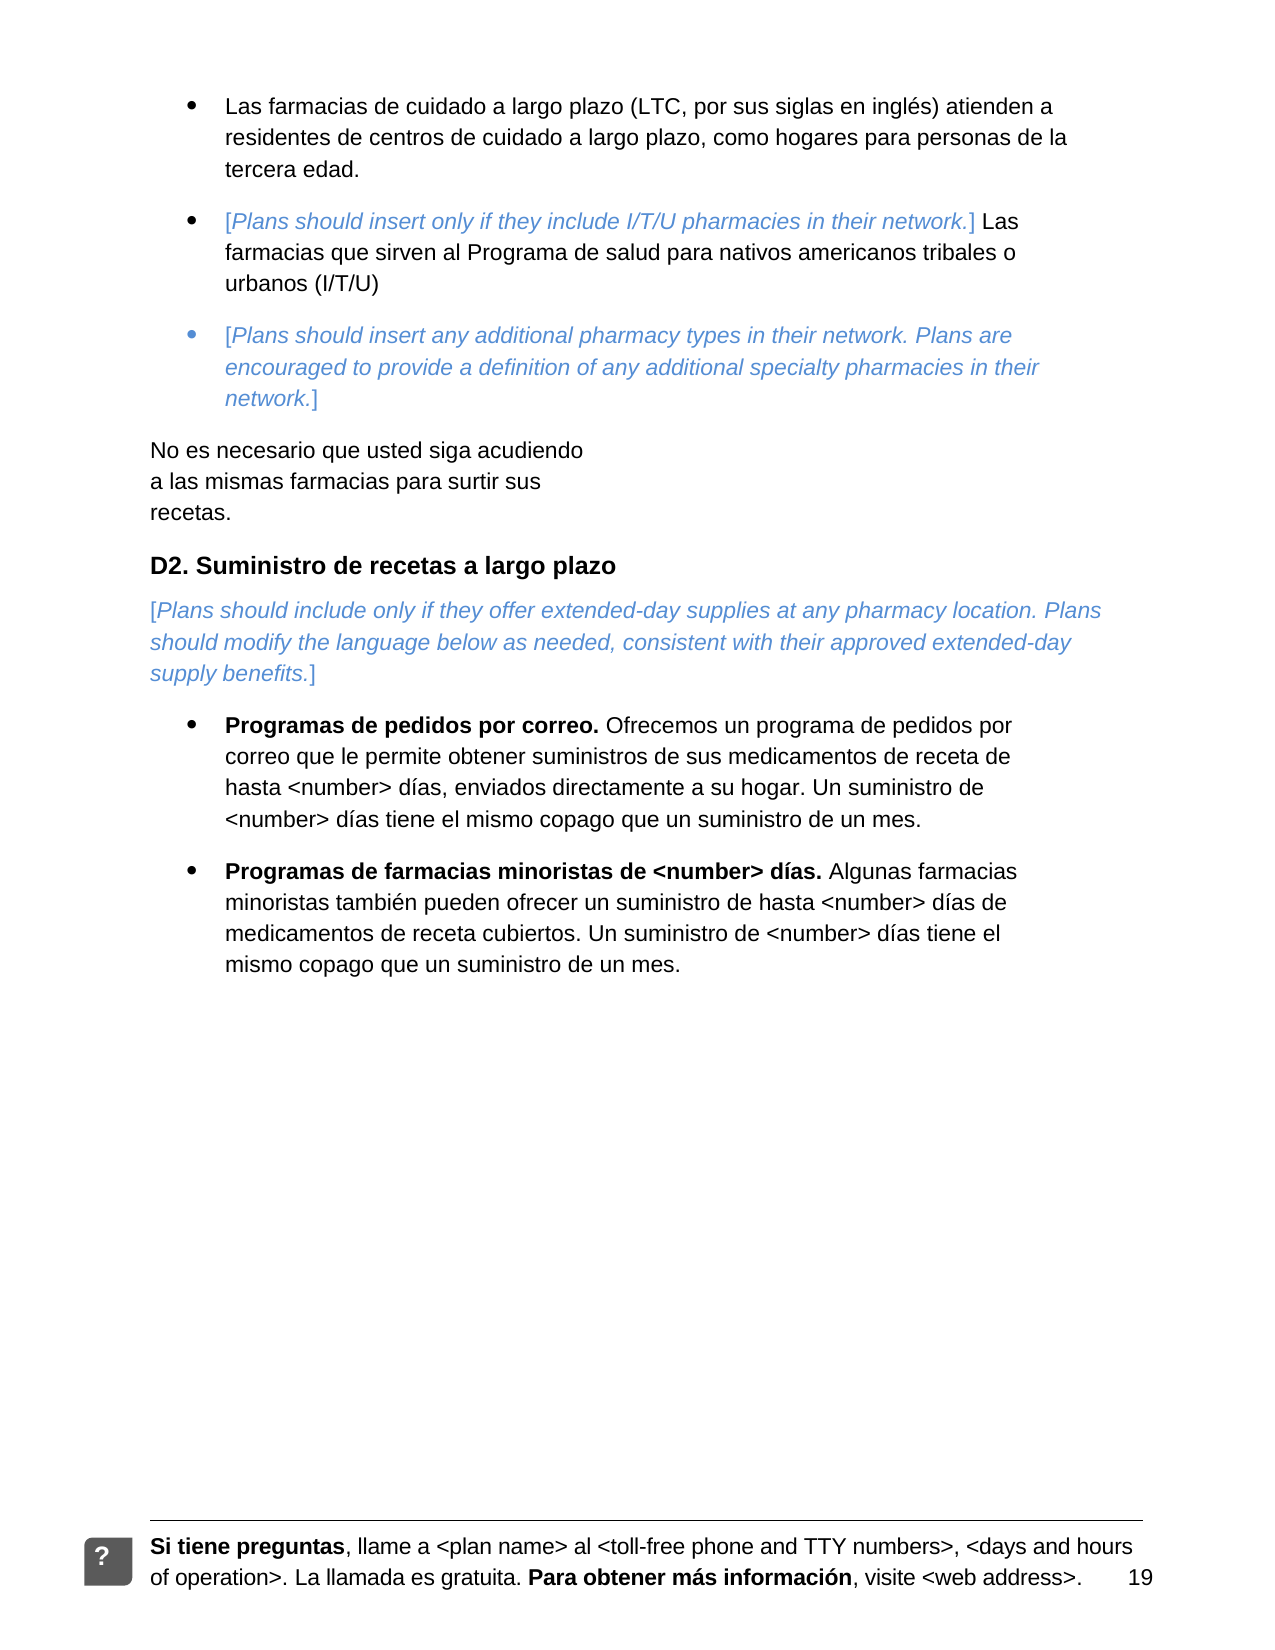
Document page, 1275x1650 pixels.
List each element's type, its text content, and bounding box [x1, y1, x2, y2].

subtitle D2. Suministro de recetas a largo plazo [150, 548, 1068, 581]
text [Plans should insert only if they include I/T/U pharmacies in their network.] Las farmacias que sirven al Programa de salud para nativos americanos tribales o urbanos (I/T/U) [187, 204, 1068, 298]
text [Plans should include only if they offer extended-day supplies at any pharmacy location. Plans should modify the language below as needed, consistent with their approved extended-day supply benefits.] [150, 594, 1143, 687]
list No es necesario que usted siga acudiendo a las mismas farmacias para surtir sus recetas. [150, 433, 600, 527]
text Programas de pedidos por correo. Ofrecemos un programa de pedidos por correo que le permite obtener suministros de sus medicamentos de receta de hasta <number> días, enviados directamente a su hogar. Un suministro de <number> días tiene el mismo copago que un suministro de un mes. [187, 708, 1068, 833]
list [Plans should insert any additional pharmacy types in their network. Plans are encouraged to provide a definition of any additional specialty pharmacies in their network.] [187, 319, 1068, 412]
text Las farmacias de cuidado a largo plazo (LTC, por sus siglas en inglés) atienden a residentes de centros de cuidado a largo plazo, como hogares para personas de la tercera edad. [187, 89, 1068, 183]
text Programas de farmacias minoristas de <number> días. Algunas farmacias minoristas también pueden ofrecer un suministro de hasta <number> días de medicamentos de receta cubiertos. Un suministro de <number> días tiene el mismo copago que un suministro de un mes. [187, 854, 1068, 979]
